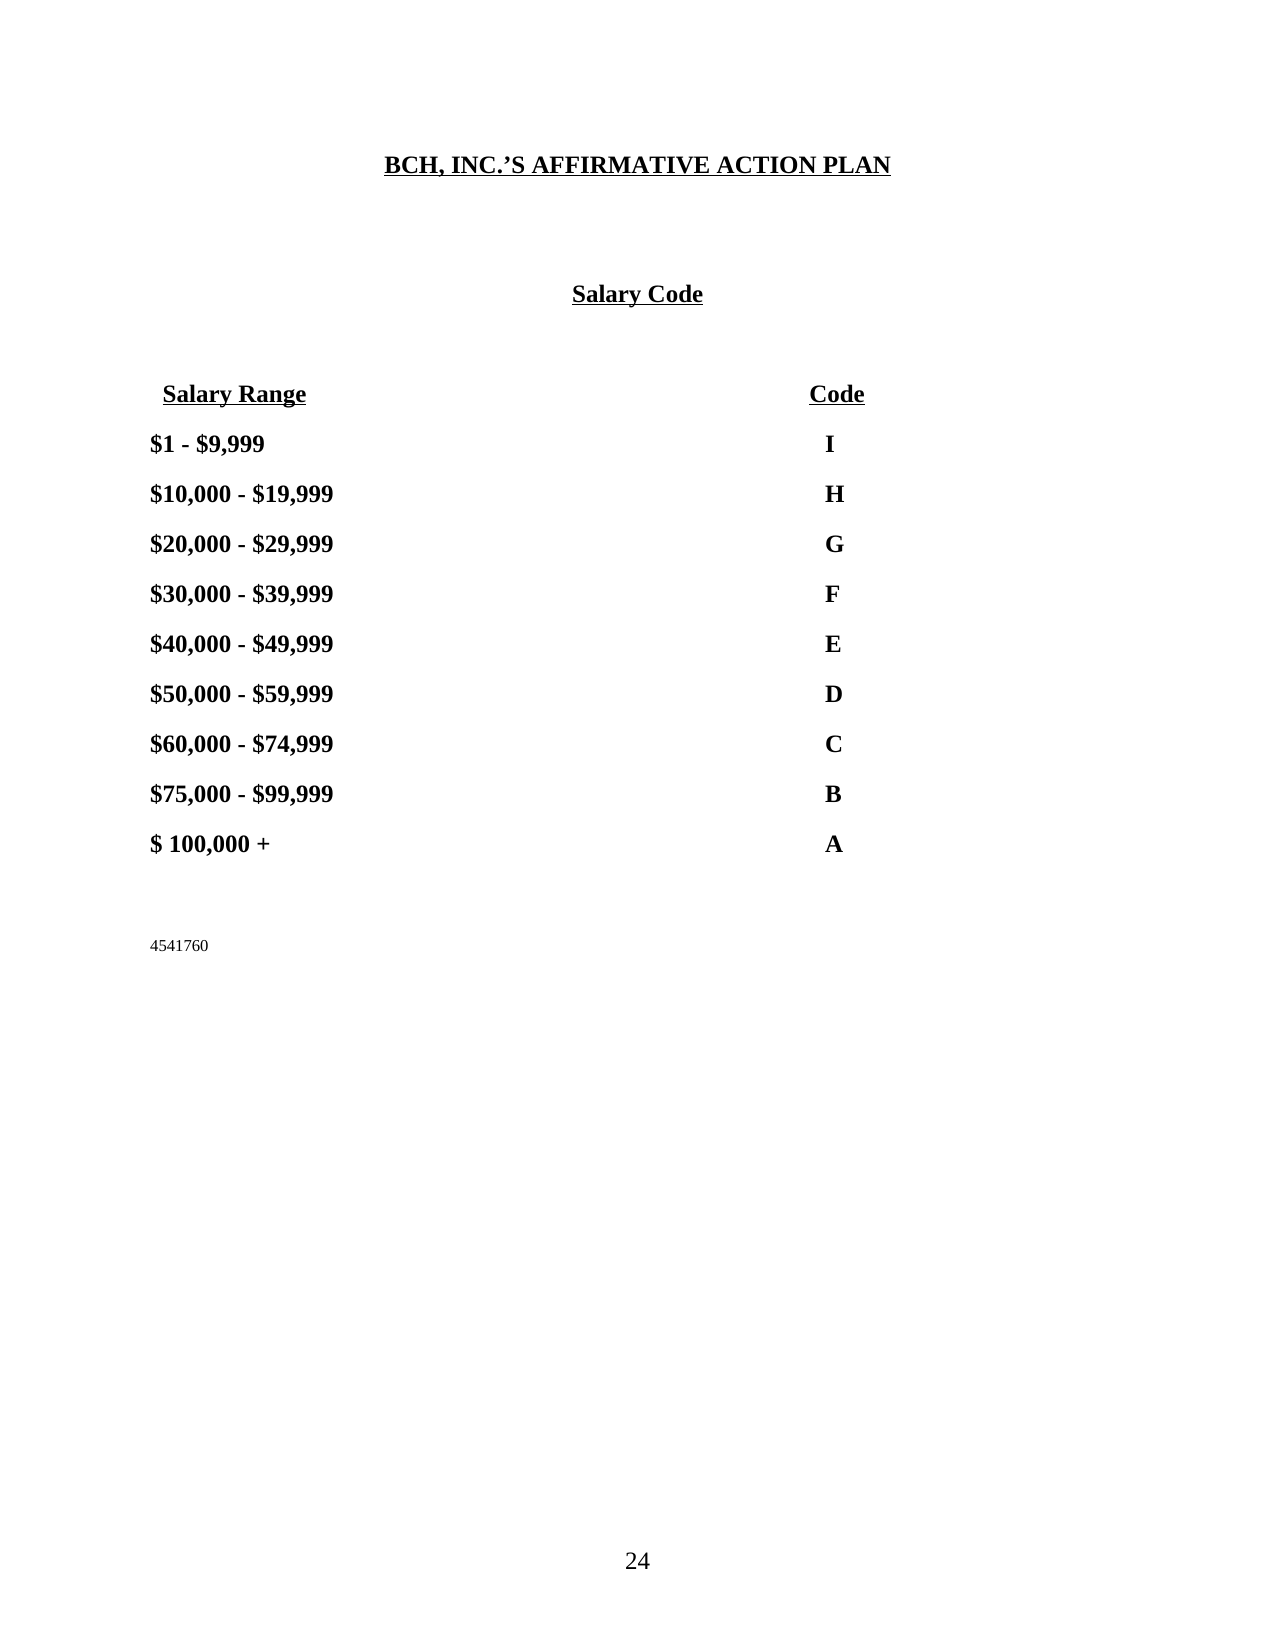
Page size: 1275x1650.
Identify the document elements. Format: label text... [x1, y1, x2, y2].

text $40,000 - $49,999 E [150, 607, 1125, 657]
text $60,000 - $74,999 C [150, 707, 1125, 757]
text $1 - $9,999 I [150, 407, 1125, 457]
text Salary Code [150, 257, 1125, 307]
text Code [150, 357, 1125, 407]
text $20,000 - $29,999 G [150, 507, 1125, 557]
text BCH, INC.’S AFFIRMATIVE ACTION PLAN [150, 150, 1125, 179]
text $50,000 - $59,999 D [150, 657, 1125, 707]
text 4541760 [150, 936, 1125, 955]
text $10,000 - $19,999 H [150, 457, 1125, 507]
text $30,000 - $39,999 F [150, 557, 1125, 607]
text $ 100,000 + A [150, 807, 1125, 857]
text $75,000 - $99,999 B [150, 757, 1125, 807]
